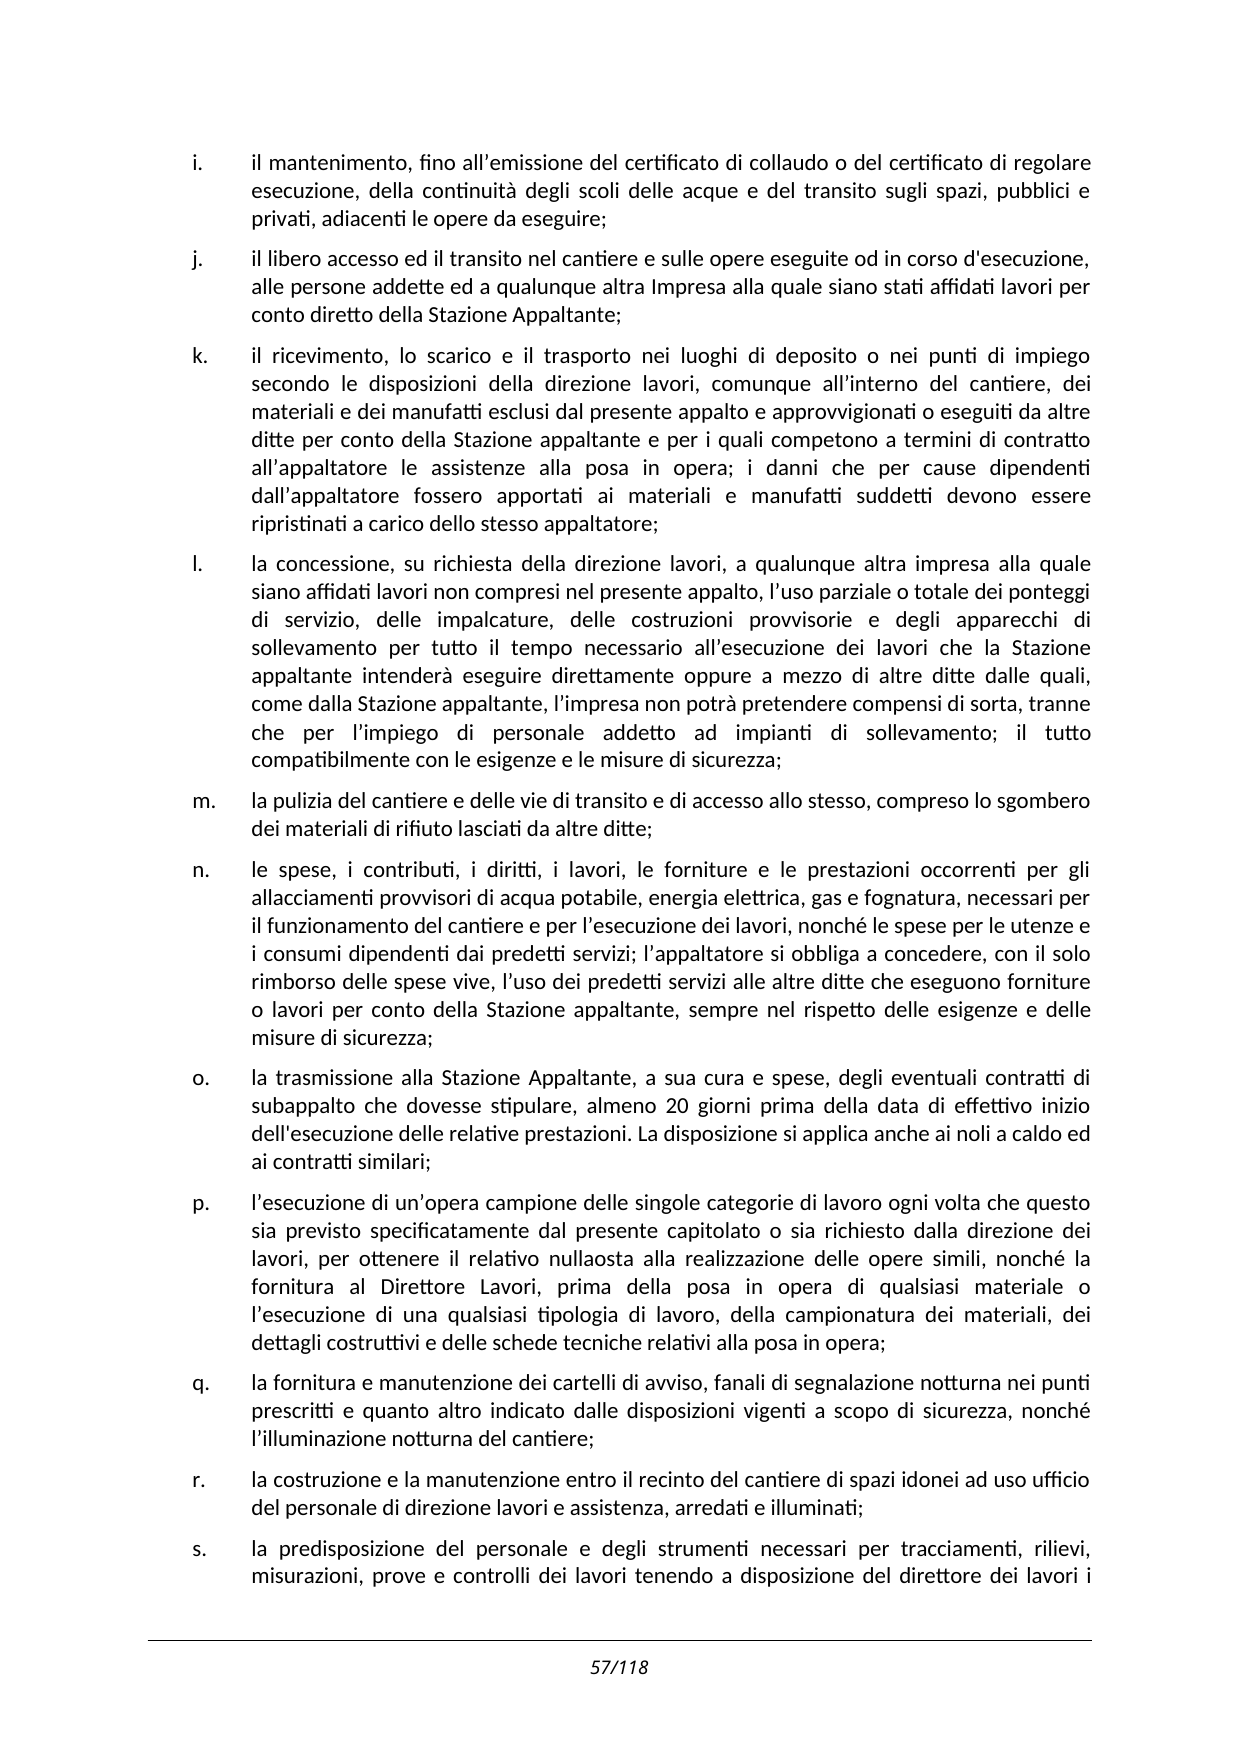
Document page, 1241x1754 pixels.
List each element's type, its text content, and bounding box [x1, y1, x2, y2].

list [192, 1534, 1092, 1590]
list la costruzione e la manutenzione entro il recinto del cantiere di spazi idonei ad uso ufficio del personale di direzione lavori e assistenza, arredati e illuminati; [192, 1465, 1092, 1521]
list l’esecuzione di un’opera campione delle singole categorie di lavoro ogni volta che questo sia previsto specificatamente dal presente capitolato o sia richiesto dalla direzione dei lavori, per ottenere il relativo nullaosta alla realizzazione delle opere simili, nonché la fornitura al Direttore Lavori, prima della posa in opera di qualsiasi materiale o l’esecuzione di una qualsiasi tipologia di lavoro, della campionatura dei materiali, dei dettagli costruttivi e delle schede tecniche relativi alla posa in opera; [192, 1188, 1092, 1356]
list la pulizia del cantiere e delle vie di transito e di accesso allo stesso, compreso lo sgombero dei materiali di rifiuto lasciati da altre ditte; [192, 786, 1092, 842]
list le spese, i contributi, i diritti, i lavori, le forniture e le prestazioni occorrenti per gli allacciamenti provvisori di acqua potabile, energia elettrica, gas e fognatura, necessari per il funzionamento del cantiere e per l’esecuzione dei lavori, nonché le spese per le utenze e i consumi dipendenti dai predetti servizi; l’appaltatore si obbliga a concedere, con il solo rimborso delle spese vive, l’uso dei predetti servizi alle altre ditte che eseguono forniture o lavori per conto della Stazione appaltante, sempre nel rispetto delle esigenze e delle misure di sicurezza; [192, 855, 1092, 1051]
list la trasmissione alla Stazione Appaltante, a sua cura e spese, degli eventuali contratti di subappalto che dovesse stipulare, almeno 20 giorni prima della data di effettivo inizio dell'esecuzione delle relative prestazioni. La disposizione si applica anche ai noli a caldo ed ai contratti similari; [192, 1063, 1092, 1175]
list il mantenimento, fino all’emissione del certificato di collaudo o del certificato di regolare esecuzione, della continuità degli scoli delle acque e del transito sugli spazi, pubblici e privati, adiacenti le opere da eseguire; [192, 148, 1092, 232]
list la concessione, su richiesta della direzione lavori, a qualunque altra impresa alla quale siano affidati lavori non compresi nel presente appalto, l’uso parziale o totale dei ponteggi di servizio, delle impalcature, delle costruzioni provvisorie e degli apparecchi di sollevamento per tutto il tempo necessario all’esecuzione dei lavori che la Stazione appaltante intenderà eseguire direttamente oppure a mezzo di altre ditte dalle quali, come dalla Stazione appaltante, l’impresa non potrà pretendere compensi di sorta, tranne che per l’impiego di personale addetto ad impianti di sollevamento; il tutto compatibilmente con le esigenze e le misure di sicurezza; [192, 549, 1092, 774]
list la fornitura e manutenzione dei cartelli di avviso, fanali di segnalazione notturna nei punti prescritti e quanto altro indicato dalle disposizioni vigenti a scopo di sicurezza, nonché l’illuminazione notturna del cantiere; [192, 1368, 1092, 1453]
list il ricevimento, lo scarico e il trasporto nei luoghi di deposito o nei punti di impiego secondo le disposizioni della direzione lavori, comunque all’interno del cantiere, dei materiali e dei manufatti esclusi dal presente appalto e approvvigionati o eseguiti da altre ditte per conto della Stazione appaltante e per i quali competono a termini di contratto all’appaltatore le assistenze alla posa in opera; i danni che per cause dipendenti dall’appaltatore fossero apportati ai materiali e manufatti suddetti devono essere ripristinati a carico dello stesso appaltatore; [192, 341, 1092, 537]
list il libero accesso ed il transito nel cantiere e sulle opere eseguite od in corso d'esecuzione, alle persone addette ed a qualunque altra Impresa alla quale siano stati affidati lavori per conto diretto della Stazione Appaltante; [192, 244, 1092, 328]
